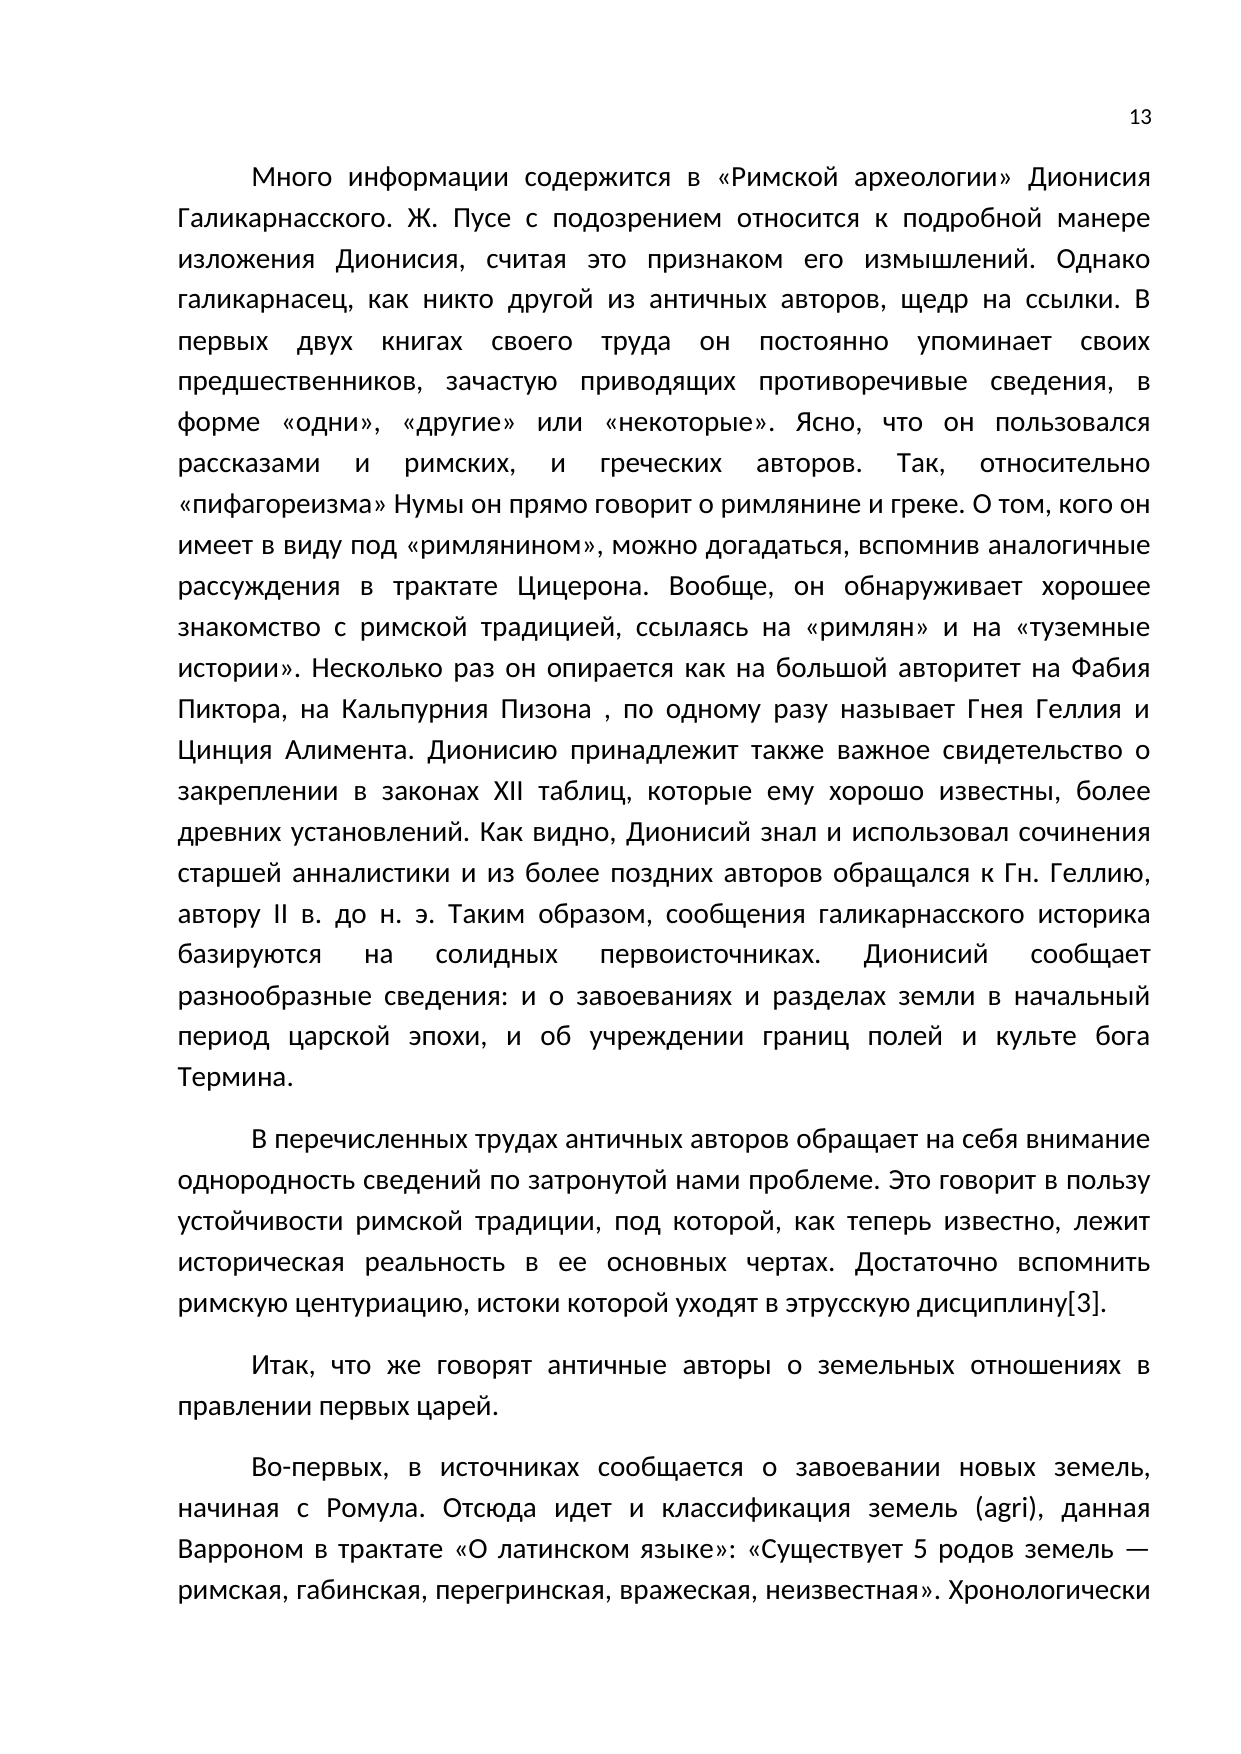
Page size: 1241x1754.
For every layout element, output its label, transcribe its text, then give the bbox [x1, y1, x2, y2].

text Итак, что же говорят античные авторы о земельных отношениях в правлении первых царей. [177, 1346, 1152, 1422]
text В перечисленных трудах античных авторов обращает на себя внимание однородность сведений по затронутой нами проблеме. Это говорит в пользу устойчивости римской традиции, под которой, как теперь известно, лежит историческая реальность в ее основных чертах. Достаточно вспомнить римскую центуриацию, истоки которой уходят в этрусскую дисциплину[3]. [177, 1120, 1152, 1319]
text Много информации содержится в «Римской археологии» Дионисия Галикарнасского. Ж. Пусе с подозрением относится к подробной манере изложения Дионисия, считая это признаком его измышлений. Однако галикарнасец, как никто другой из античных авторов, щедр на ссылки. В первых двух книгах своего труда он постоянно упоминает своих предшественников, зачастую приводящих противоречивые сведения, в форме «одни», «другие» или «некоторые». Ясно, что он пользовался рассказами и римских, и греческих авторов. Так, относительно «пифагореизма» Нумы он прямо говорит о римлянине и греке. О том, кого он имеет в виду под «римлянином», можно догадаться, вспомнив аналогичные рассуждения в трактате Цицерона. Вообще, он обнаруживает хорошее знакомство с римской традицией, ссылаясь на «римлян» и на «туземные истории». Несколько раз он опирается как на большой авторитет на Фабия Пиктора, на Кальпурния Пизона , по одному разу называет Гнея Геллия и Цинция Алимента. Дионисию принадлежит также важное свидетельство о закреплении в законах XII таблиц, которые ему хорошо известны, более древних установлений. Как видно, Дионисий знал и использовал сочинения старшей анналистики и из более поздних авторов обращался к Гн. Геллию, автору II в. до н. э. Таким образом, сообщения галикарнасского историка базируются на солидных первоисточниках. Дионисий сообщает разнообразные сведения: и о завоеваниях и разделах земли в начальный период царской эпохи, и об учреждении границ полей и культе бога Термина. [177, 158, 1152, 1094]
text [177, 1448, 1152, 1607]
